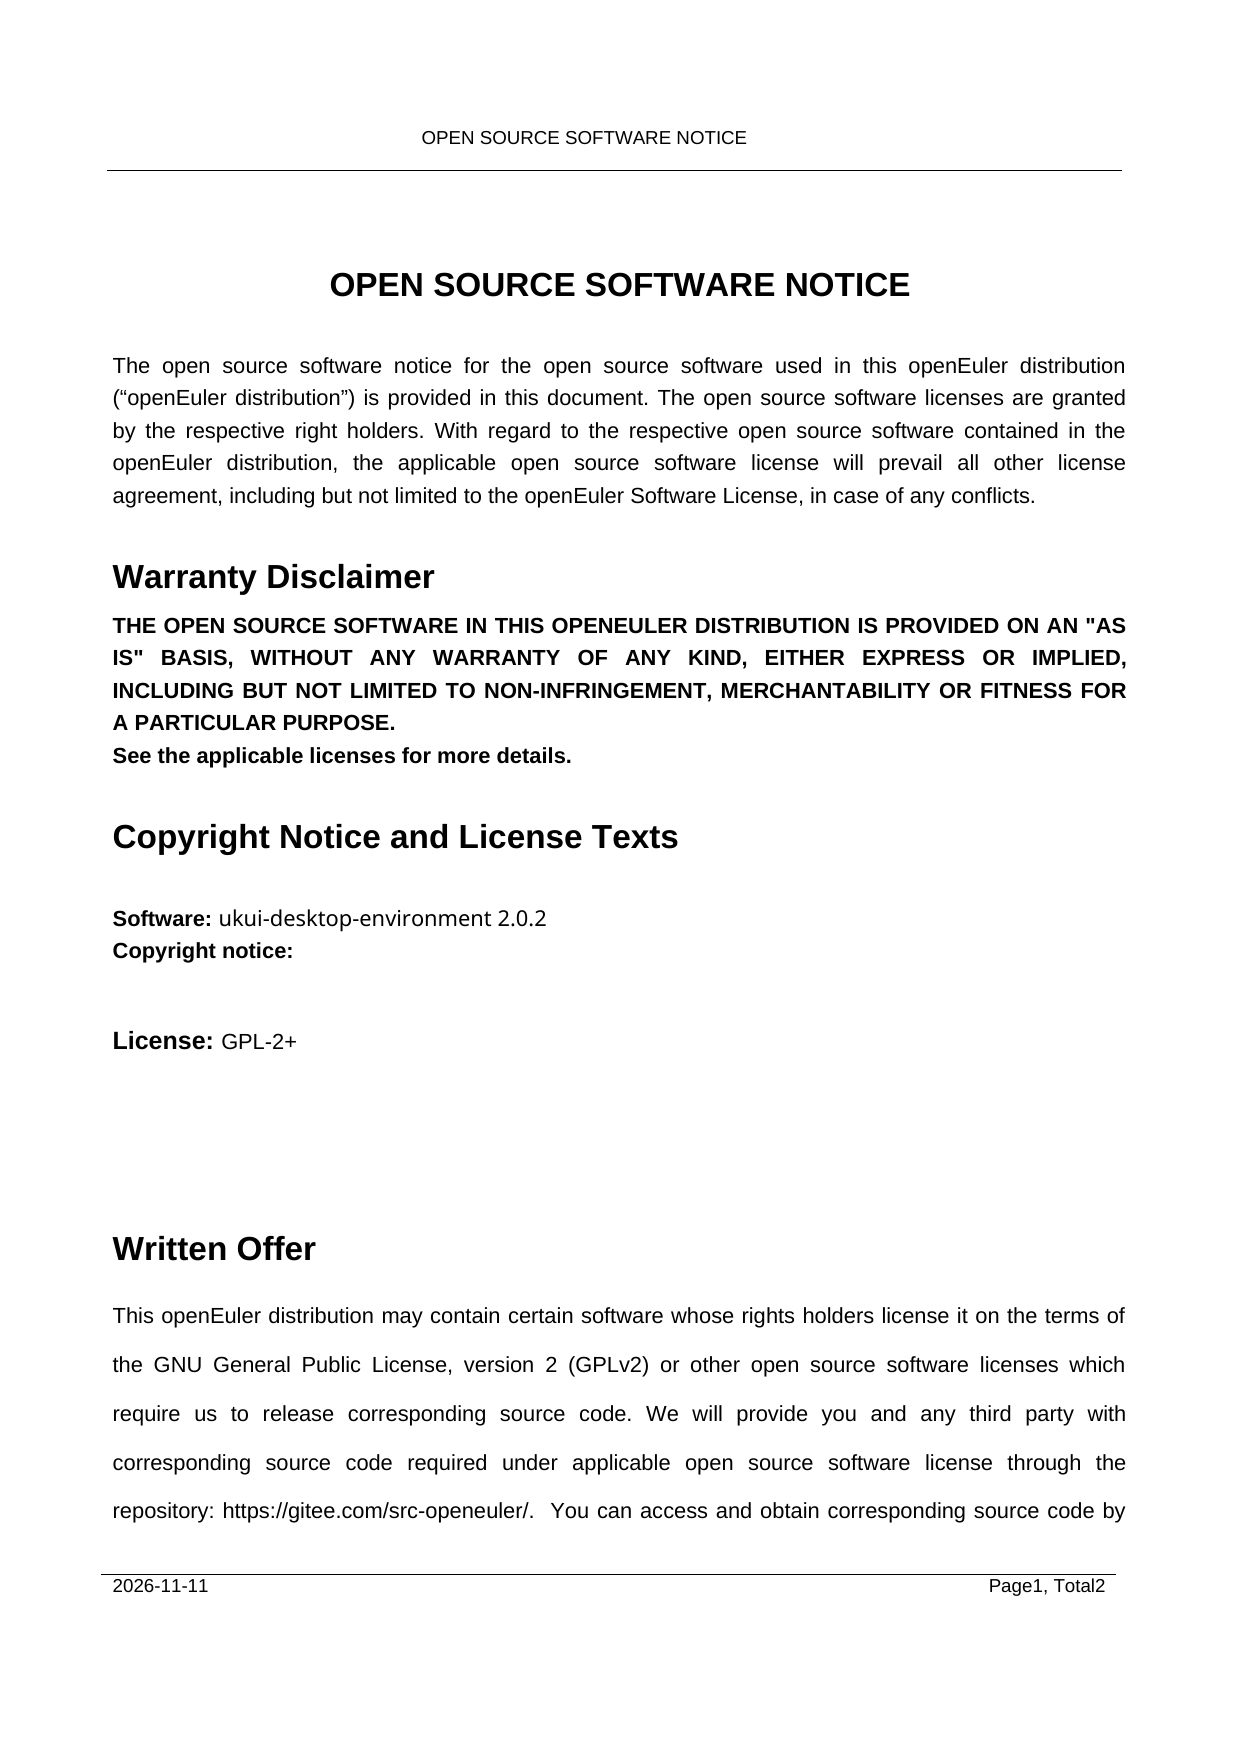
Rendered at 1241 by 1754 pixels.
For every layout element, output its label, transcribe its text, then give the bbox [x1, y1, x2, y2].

text License: GPL-2+ [112, 1024, 1128, 1154]
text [112, 1300, 1128, 1527]
text OPEN SOURCE SOFTWARE NOTICE [112, 251, 1128, 316]
text Copyright notice: [112, 934, 1128, 966]
text THE OPEN SOURCE SOFTWARE IN THIS OPENEULER DISTRIBUTION IS PROVIDED ON AN "AS IS" BASIS, WITHOUT ANY WARRANTY OF ANY KIND, EITHER EXPRESS OR IMPLIED, INCLUDING BUT NOT LIMITED TO NON-INFRINGEMENT, MERCHANTABILITY OR FITNESS FOR A PARTICULAR PURPOSE. See the applicable licenses for more details. [112, 609, 1128, 771]
text Written Offer [112, 1216, 1128, 1281]
text Copyright Notice and License Texts [112, 804, 1128, 869]
text Software: ukui-desktop-environment 2.0.2 [112, 901, 1128, 934]
text Warranty Disclaimer [112, 544, 1128, 609]
text The open source software notice for the open source software used in this openEuler distribution (“openEuler distribution”) is provided in this document. The open source software licenses are granted by the respective right holders. With regard to the respective open source software contained in the openEuler distribution, the applicable open source software license will prevail all other license agreement, including but not limited to the openEuler Software License, in case of any conflicts. [112, 349, 1128, 511]
